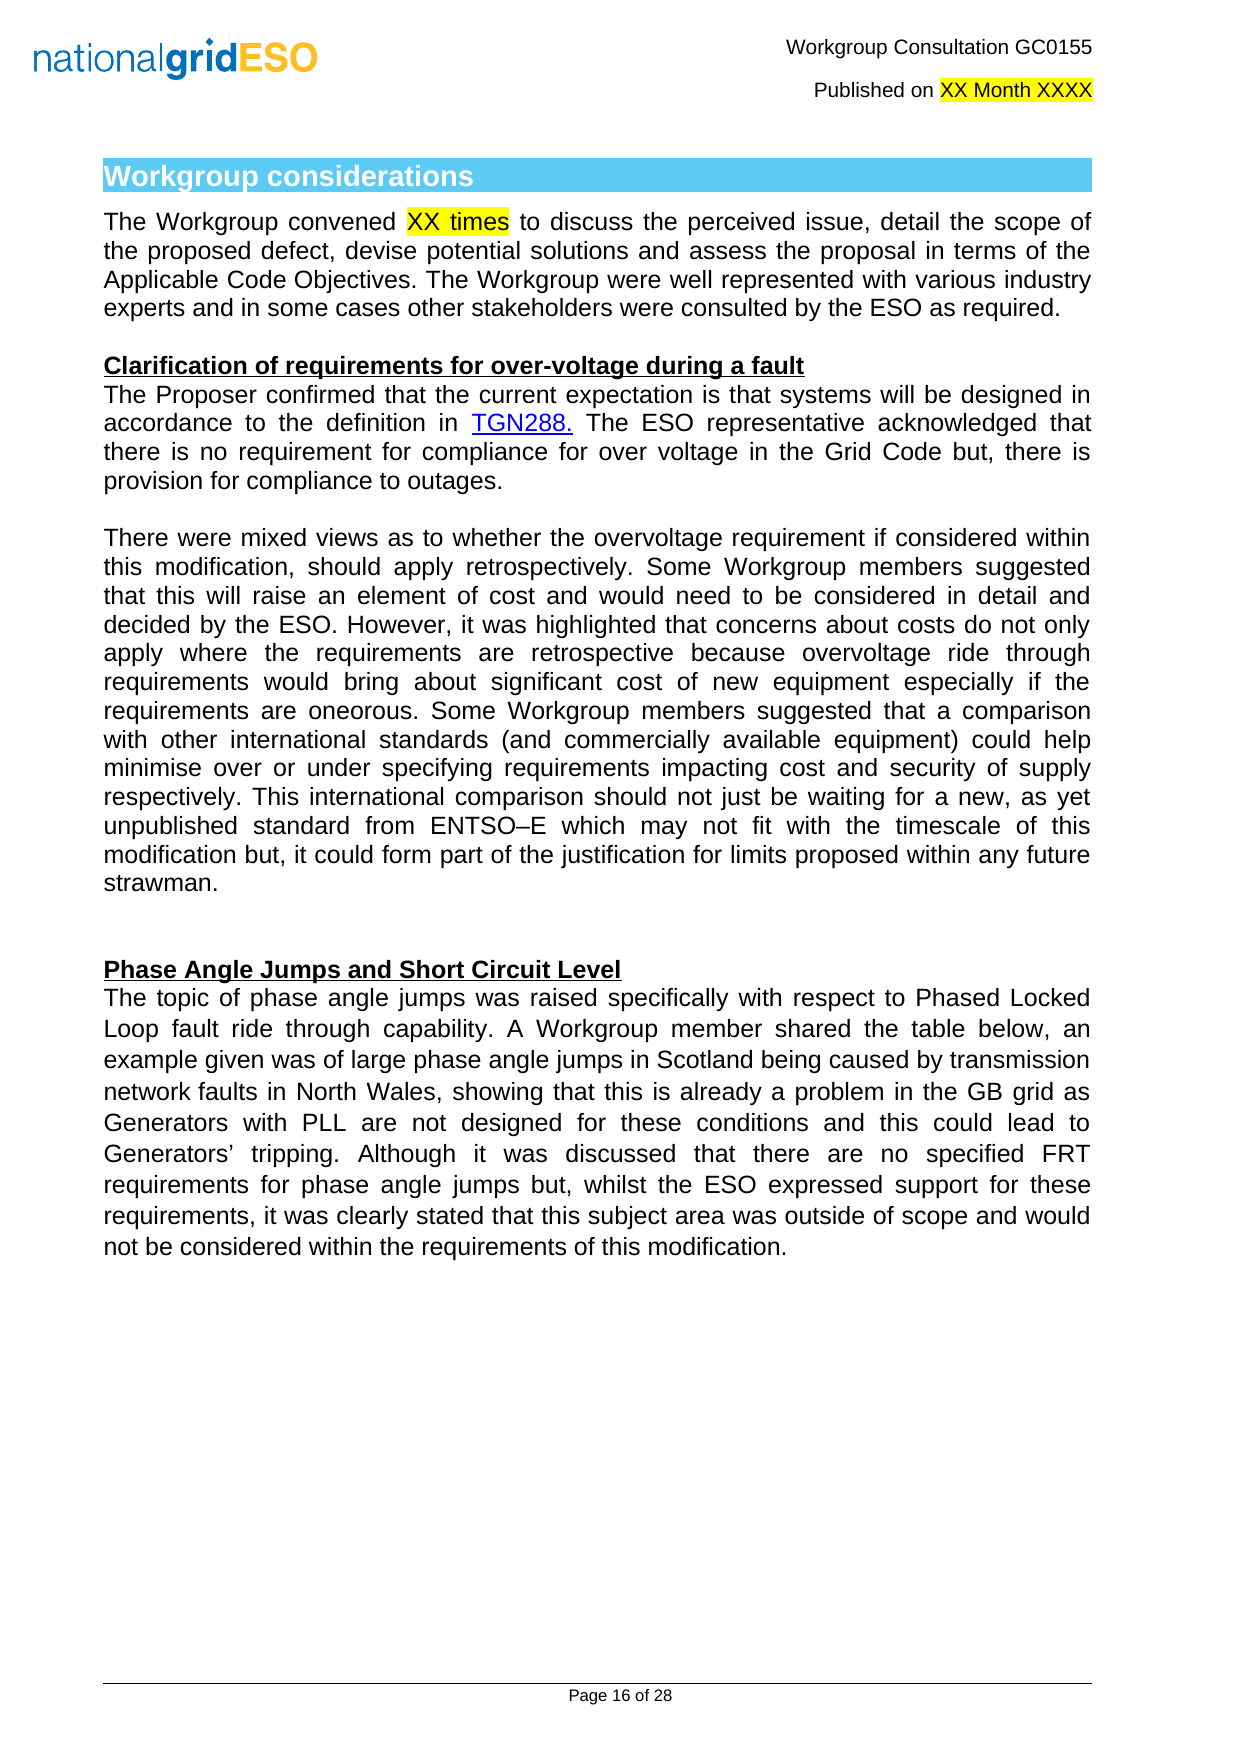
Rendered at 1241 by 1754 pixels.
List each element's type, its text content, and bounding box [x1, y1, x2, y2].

text The topic of phase angle jumps was raised specifically with respect to Phased Locked Loop fault ride through capability. A Workgroup member shared the table below, an example given was of large phase angle jumps in Scotland being caused by transmission network faults in North Wales, showing that this is already a problem in the GB grid as Generators with PLL are not designed for these conditions and this could lead to Generators’ tripping. Although it was discussed that there are no specified FRT requirements for phase angle jumps but, whilst the ESO expressed support for these requirements, it was clearly stated that this subject area was outside of scope and would not be considered within the requirements of this modification. [103, 983, 1092, 1261]
text There were mixed views as to whether the overvoltage requirement if considered within this modification, should apply retrospectively. Some Workgroup members suggested that this will raise an element of cost and would need to be considered in detail and decided by the ESO. However, it was highlighted that concerns about costs do not only apply where the requirements are retrospective because overvoltage ride through requirements would bring about significant cost of new equipment especially if the requirements are oneorous. Some Workgroup members suggested that a comparison with other international standards (and commercially available equipment) could help minimise over or under specifying requirements impacting cost and security of supply respectively. This international comparison should not just be waiting for a new, as yet unpublished standard from ENTSO–E which may not fit with the timescale of this modification but, it could form part of the justification for limits proposed within any future strawman. [103, 523, 1092, 897]
text Workgroup considerations [103, 158, 1092, 192]
text The Proposer confirmed that the current expectation is that systems will be designed in accordance to the definition in TGN288. The ESO representative acknowledged that there is no requirement for compliance for over voltage in the Grid Code but, there is provision for compliance to outages. [103, 380, 1092, 495]
text Clarification of requirements for over-voltage during a fault [103, 351, 1092, 380]
text Phase Angle Jumps and Short Circuit Level [103, 955, 1092, 983]
text The Workgroup convened XX times to discuss the perceived issue, detail the scope of the proposed defect, devise potential solutions and assess the proposal in terms of the Applicable Code Objectives. The Workgroup were well represented with various industry experts and in some cases other stakeholders were consulted by the ESO as required. [103, 207, 1092, 322]
